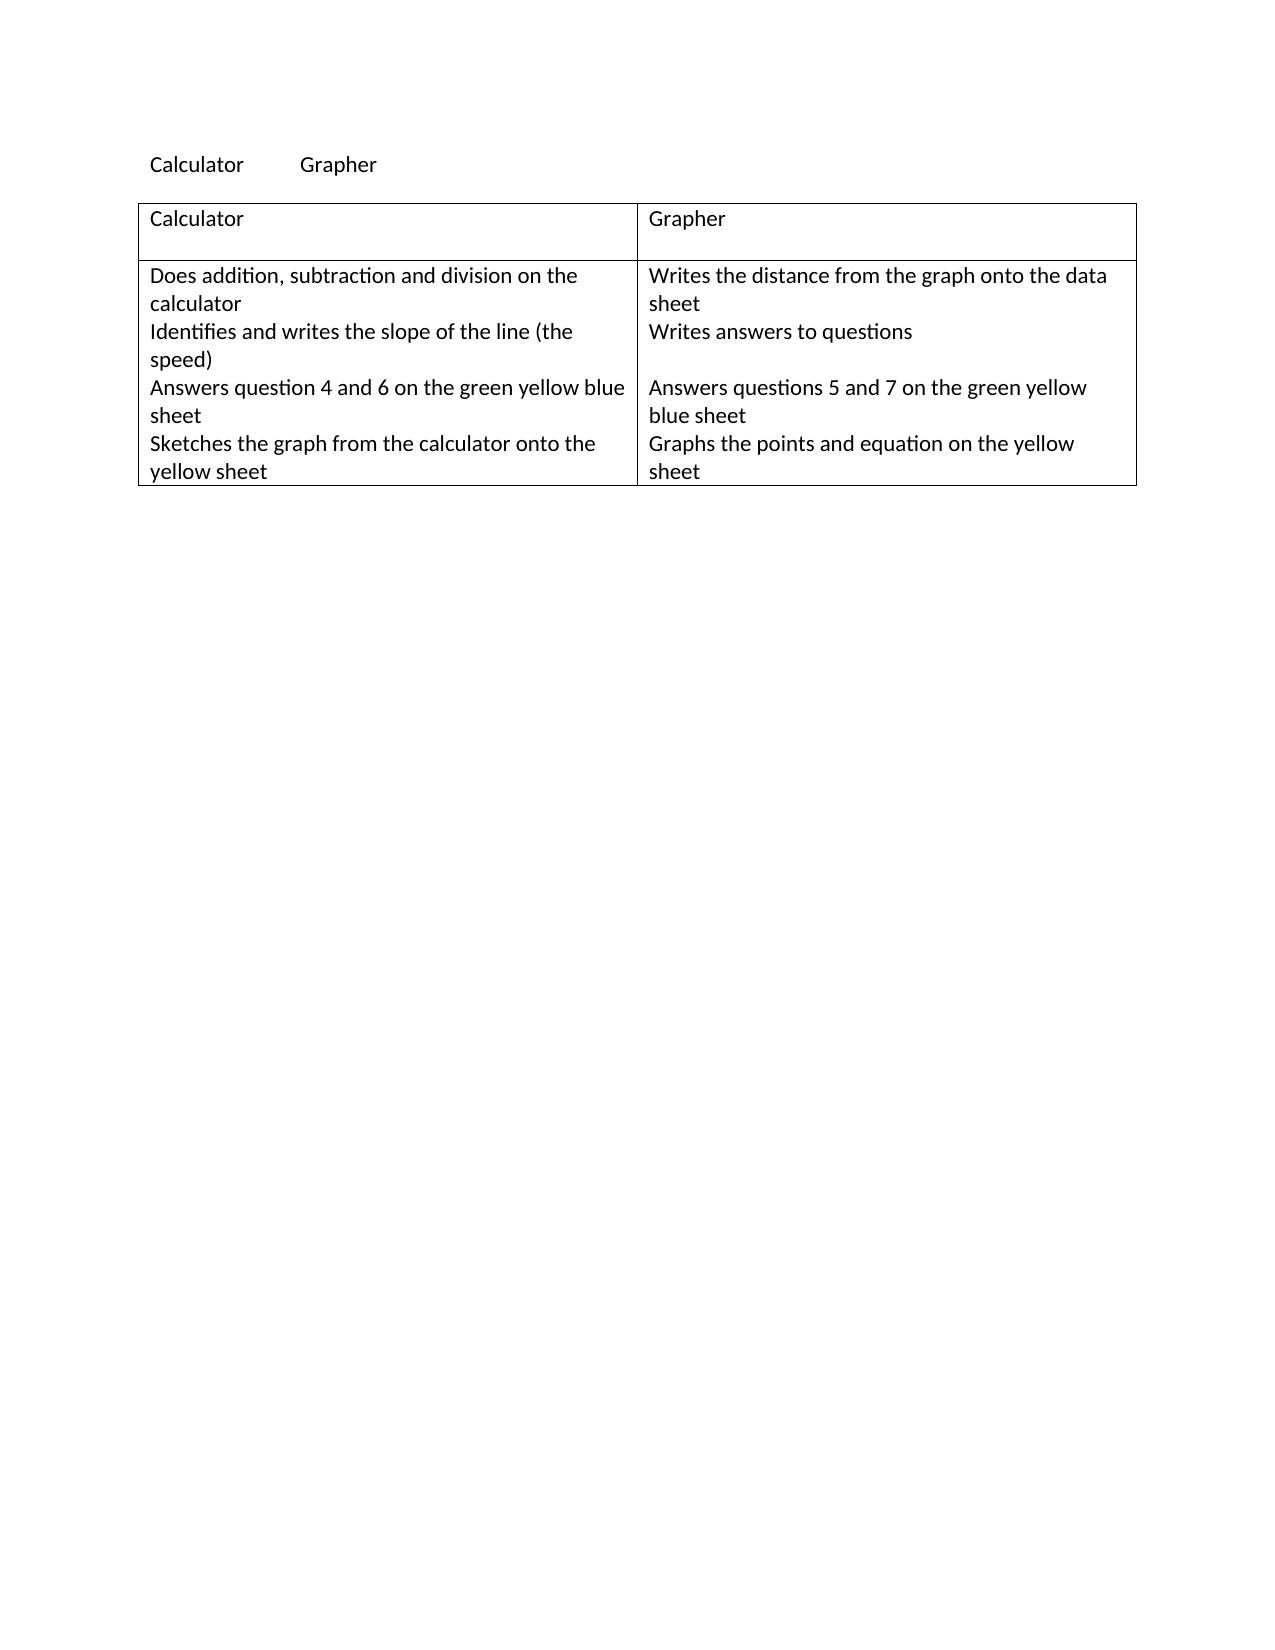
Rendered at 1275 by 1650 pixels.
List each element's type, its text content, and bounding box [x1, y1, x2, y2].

table_header Calculator [139, 204, 637, 260]
table_cell Does addition, subtraction and division on the calculator Identifies and writes the slope of the line (the speed) Answers question 4 and 6 on the green yellow blue sheet Sketches the graph from the calculator onto the yellow sheet [139, 261, 637, 485]
table_cell Writes the distance from the graph onto the data sheet Writes answers to questions Answers questions 5 and 7 on the green yellow blue sheet Graphs the points and equation on the yellow sheet [638, 261, 1136, 485]
text Calculator Grapher [150, 150, 1125, 178]
table_header Grapher [638, 204, 1136, 260]
